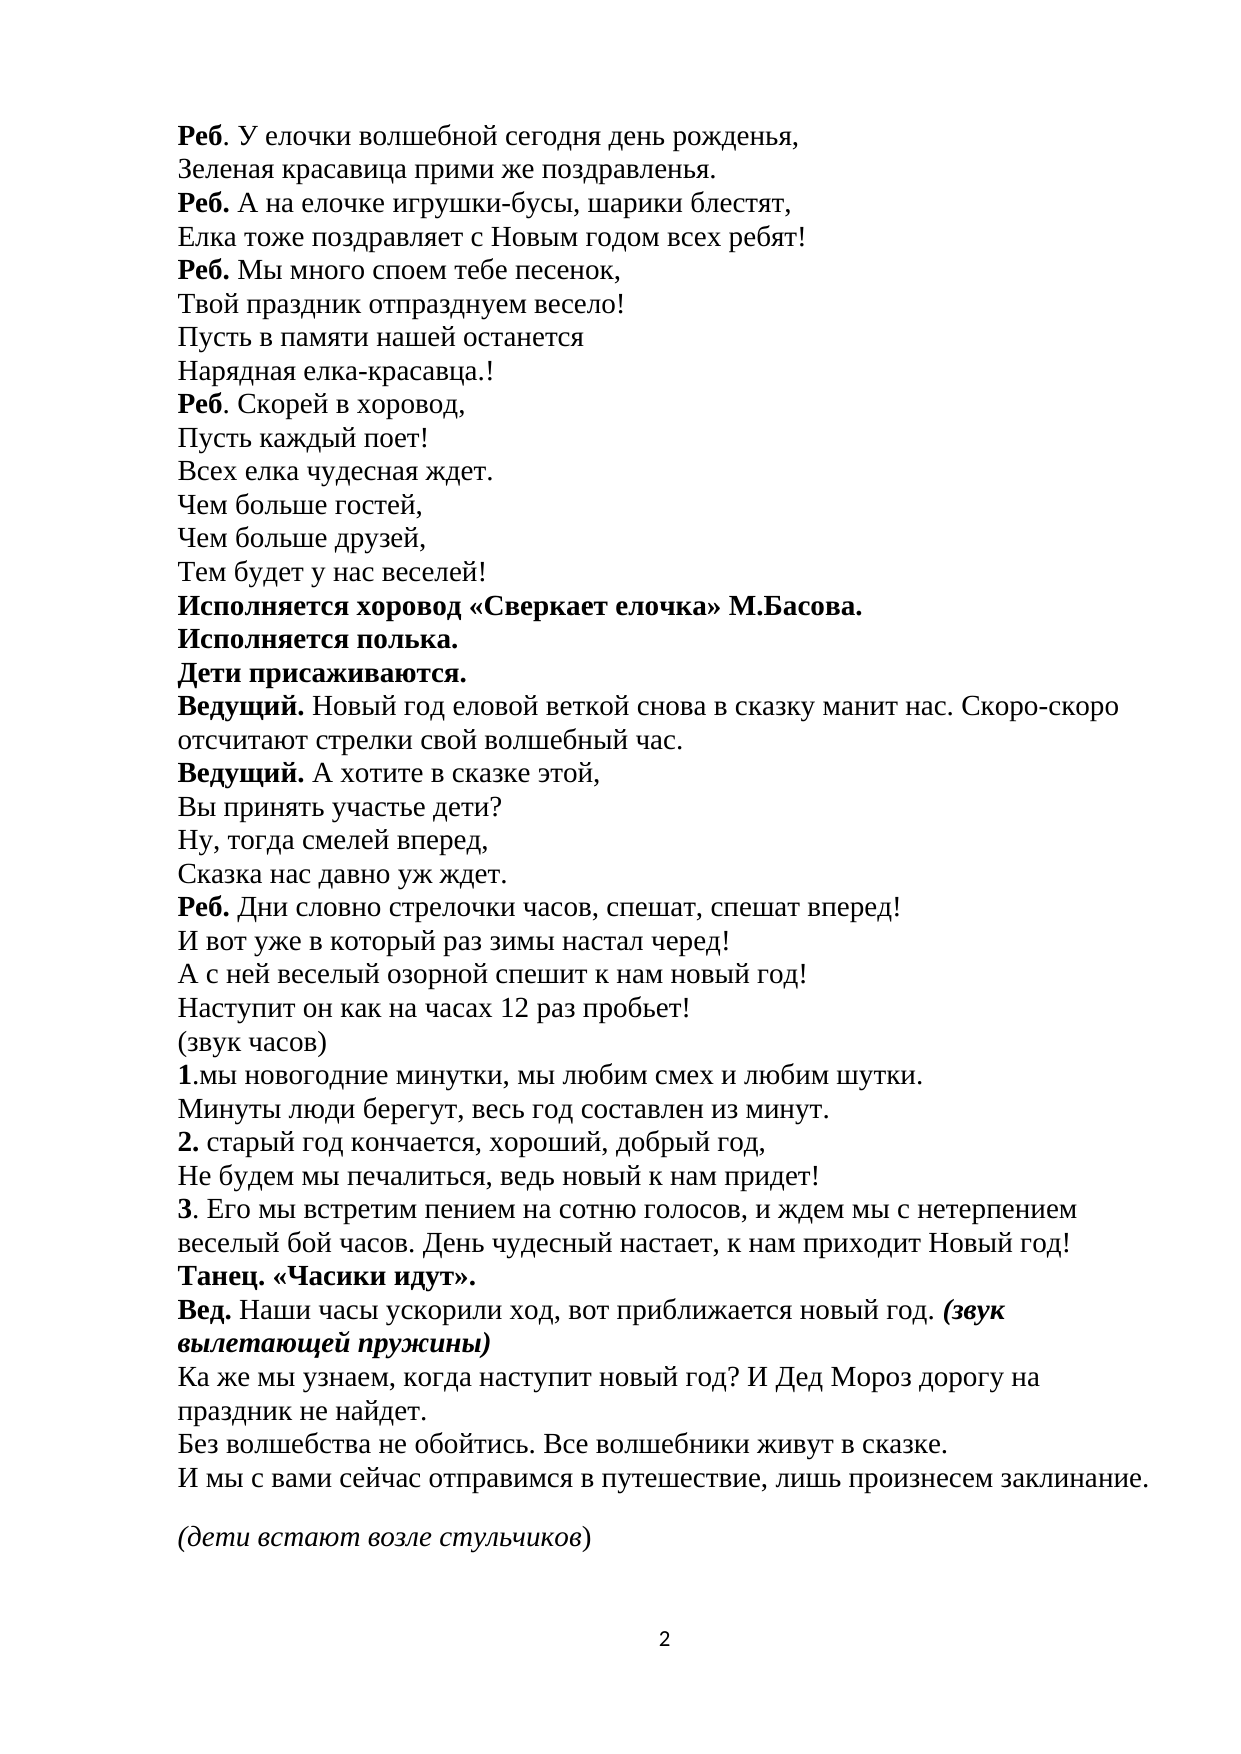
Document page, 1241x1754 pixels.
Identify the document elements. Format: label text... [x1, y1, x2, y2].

text 2. старый год кончается, хороший, добрый год, [177, 1124, 1152, 1158]
text Наступит он как на часах 12 раз пробьет! [177, 990, 1152, 1024]
text Минуты люди берегут, весь год составлен из минут. [177, 1091, 1152, 1124]
text Исполняется полька. [177, 621, 1152, 655]
text Чем больше гостей, [177, 487, 1152, 521]
text Исполняется хоровод «Сверкает елочка» М.Басова. [177, 588, 1152, 621]
text Твой праздник отпразднуем весело! [177, 286, 1152, 319]
text Нарядная елка-красавца.! [177, 353, 1152, 386]
text Реб. Дни словно стрелочки часов, спешат, спешат вперед! [177, 889, 1152, 923]
text (дети встают возле стульчиков) [177, 1519, 1152, 1553]
text 1.мы новогодние минутки, мы любим смех и любим шутки. [177, 1057, 1152, 1091]
text Не будем мы печалиться, ведь новый к нам придет! [177, 1158, 1152, 1191]
text Сказка нас давно уж ждет. [177, 856, 1152, 889]
text И мы с вами сейчас отправимся в путешествие, лишь произнесем заклинание. [177, 1460, 1152, 1493]
text Реб. Мы много споем тебе песенок, [177, 252, 1152, 286]
text (звук часов) [177, 1024, 1152, 1057]
text Зеленая красавица прими же поздравленья. [177, 152, 1152, 185]
text Ведущий. А хотите в сказке этой, [177, 755, 1152, 789]
text Ка же мы узнаем, когда наступит новый год? И Дед Мороз дорогу на праздник не найдет. [177, 1359, 1152, 1426]
text Танец. «Часики идут». [177, 1258, 1152, 1292]
text 3. Его мы встретим пением на сотню голосов, и ждем мы с нетерпением веселый бой часов. День чудесный настает, к нам приходит Новый год! [177, 1191, 1152, 1258]
text Дети присаживаются. [177, 655, 1152, 688]
text Реб. Скорей в хоровод, [177, 386, 1152, 420]
text И вот уже в который раз зимы настал черед! [177, 923, 1152, 957]
text Вы принять участье дети? [177, 789, 1152, 822]
text Реб. У елочки волшебной сегодня день рожденья, [177, 118, 1152, 152]
text Тем будет у нас веселей! [177, 554, 1152, 588]
text Всех елка чудесная ждет. [177, 453, 1152, 487]
text Пусть в памяти нашей останется [177, 319, 1152, 353]
text Елка тоже поздравляет с Новым годом всех ребят! [177, 219, 1152, 252]
text А с ней веселый озорной спешит к нам новый год! [177, 957, 1152, 990]
text Вед. Наши часы ускорили ход, вот приближается новый год. (звук вылетающей пружины) [177, 1292, 1152, 1359]
text Ну, тогда смелей вперед, [177, 822, 1152, 856]
text Пусть каждый поет! [177, 420, 1152, 453]
text Ведущий. Новый год еловой веткой снова в сказку манит нас. Скоро-скоро отсчитают стрелки свой волшебный час. [177, 688, 1152, 755]
text Без волшебства не обойтись. Все волшебники живут в сказке. [177, 1426, 1152, 1460]
text Чем больше друзей, [177, 521, 1152, 554]
text Реб. А на елочке игрушки-бусы, шарики блестят, [177, 185, 1152, 219]
